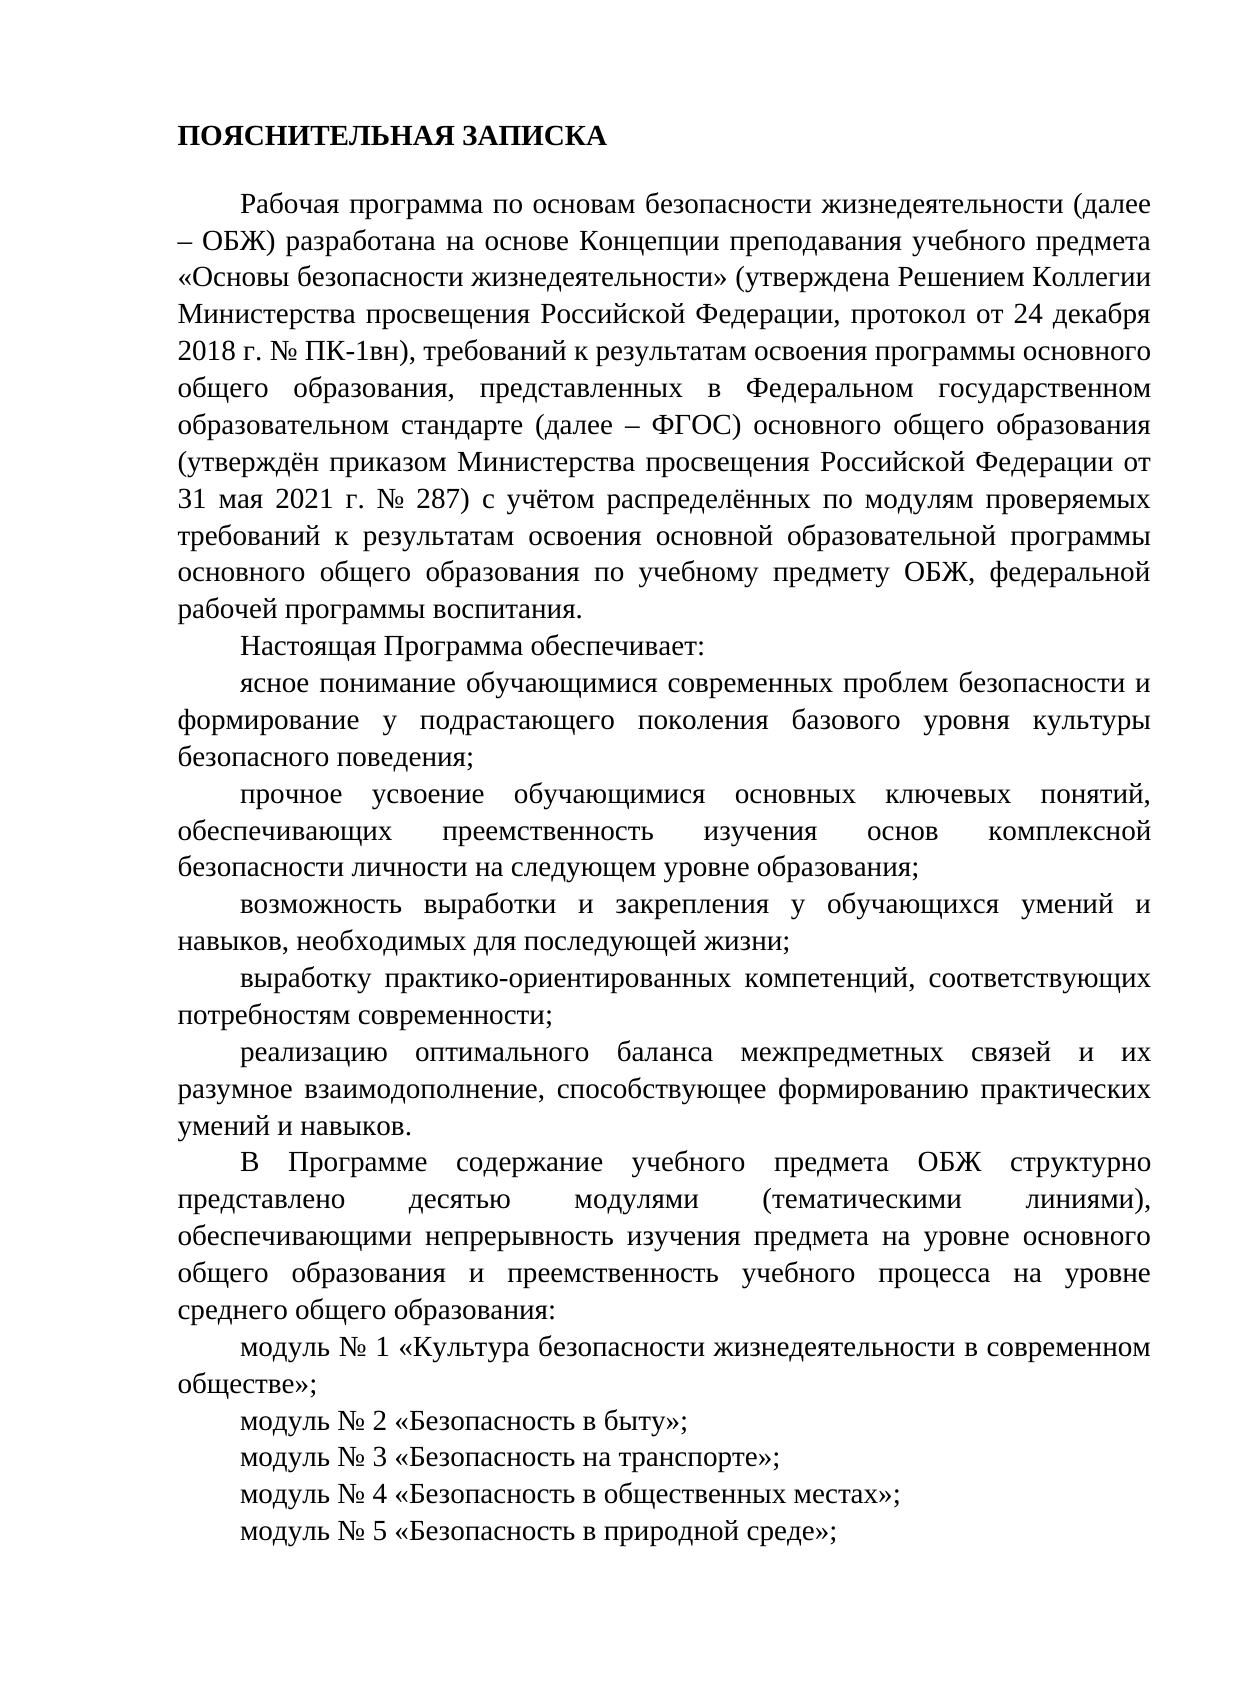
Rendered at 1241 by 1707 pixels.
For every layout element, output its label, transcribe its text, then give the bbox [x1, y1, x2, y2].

text модуль № 4 «Безопасность в общественных местах»; [177, 1476, 1152, 1510]
text модуль № 1 «Культура безопасности жизнедеятельности в современном обществе»; [177, 1329, 1152, 1399]
text выработку практико-ориентированных компетенций, соответствующих потребностям современности; [177, 960, 1152, 1031]
text ясное понимание обучающимися современных проблем безопасности и формирование у подрастающего поколения базового уровня культуры безопасного поведения; [177, 665, 1152, 772]
text возможность выработки и закрепления у обучающихся умений и навыков, необходимых для последующей жизни; [177, 886, 1152, 957]
text Настоящая Программа обеспечивает: [177, 628, 1152, 662]
text ПОЯСНИТЕЛЬНАЯ ЗАПИСКА [177, 118, 1152, 152]
text модуль № 3 «Безопасность на транспорте»; [177, 1439, 1152, 1473]
text модуль № 5 «Безопасность в природной среде»; [177, 1513, 1152, 1547]
text модуль № 2 «Безопасность в быту»; [177, 1403, 1152, 1436]
text В Программе содержание учебного предмета ОБЖ структурно представлено десятью модулями (тематическими линиями), обеспечивающими непрерывность изучения предмета на уровне основного общего образования и преемственность учебного процесса на уровне среднего общего образования: [177, 1144, 1152, 1326]
text Рабочая программа по основам безопасности жизнедеятельности (далее – ОБЖ) разработана на основе Концепции преподавания учебного предмета «Основы безопасности жизнедеятельности» (утверждена Решением Коллегии Министерства просвещения Российской Федерации, протокол от 24 декабря 2018 г. № ПК-1вн), требований к результатам освоения программы основного общего образования, представленных в Федеральном государственном образовательном стандарте (далее – ФГОС) основного общего образования (утверждён приказом Министерства просвещения Российской Федерации от 31 мая 2021 г. № 287) с учётом распределённых по модулям проверяемых требований к результатам освоения основной образовательной программы основного общего образования по учебному предмету ОБЖ, федеральной рабочей программы воспитания. [177, 186, 1152, 625]
text прочное усвоение обучающимися основных ключевых понятий, обеспечивающих преемственность изучения основ комплексной безопасности личности на следующем уровне образования; [177, 776, 1152, 883]
text реализацию оптимального баланса межпредметных связей и их разумное взаимодополнение, способствующее формированию практических умений и навыков. [177, 1034, 1152, 1141]
